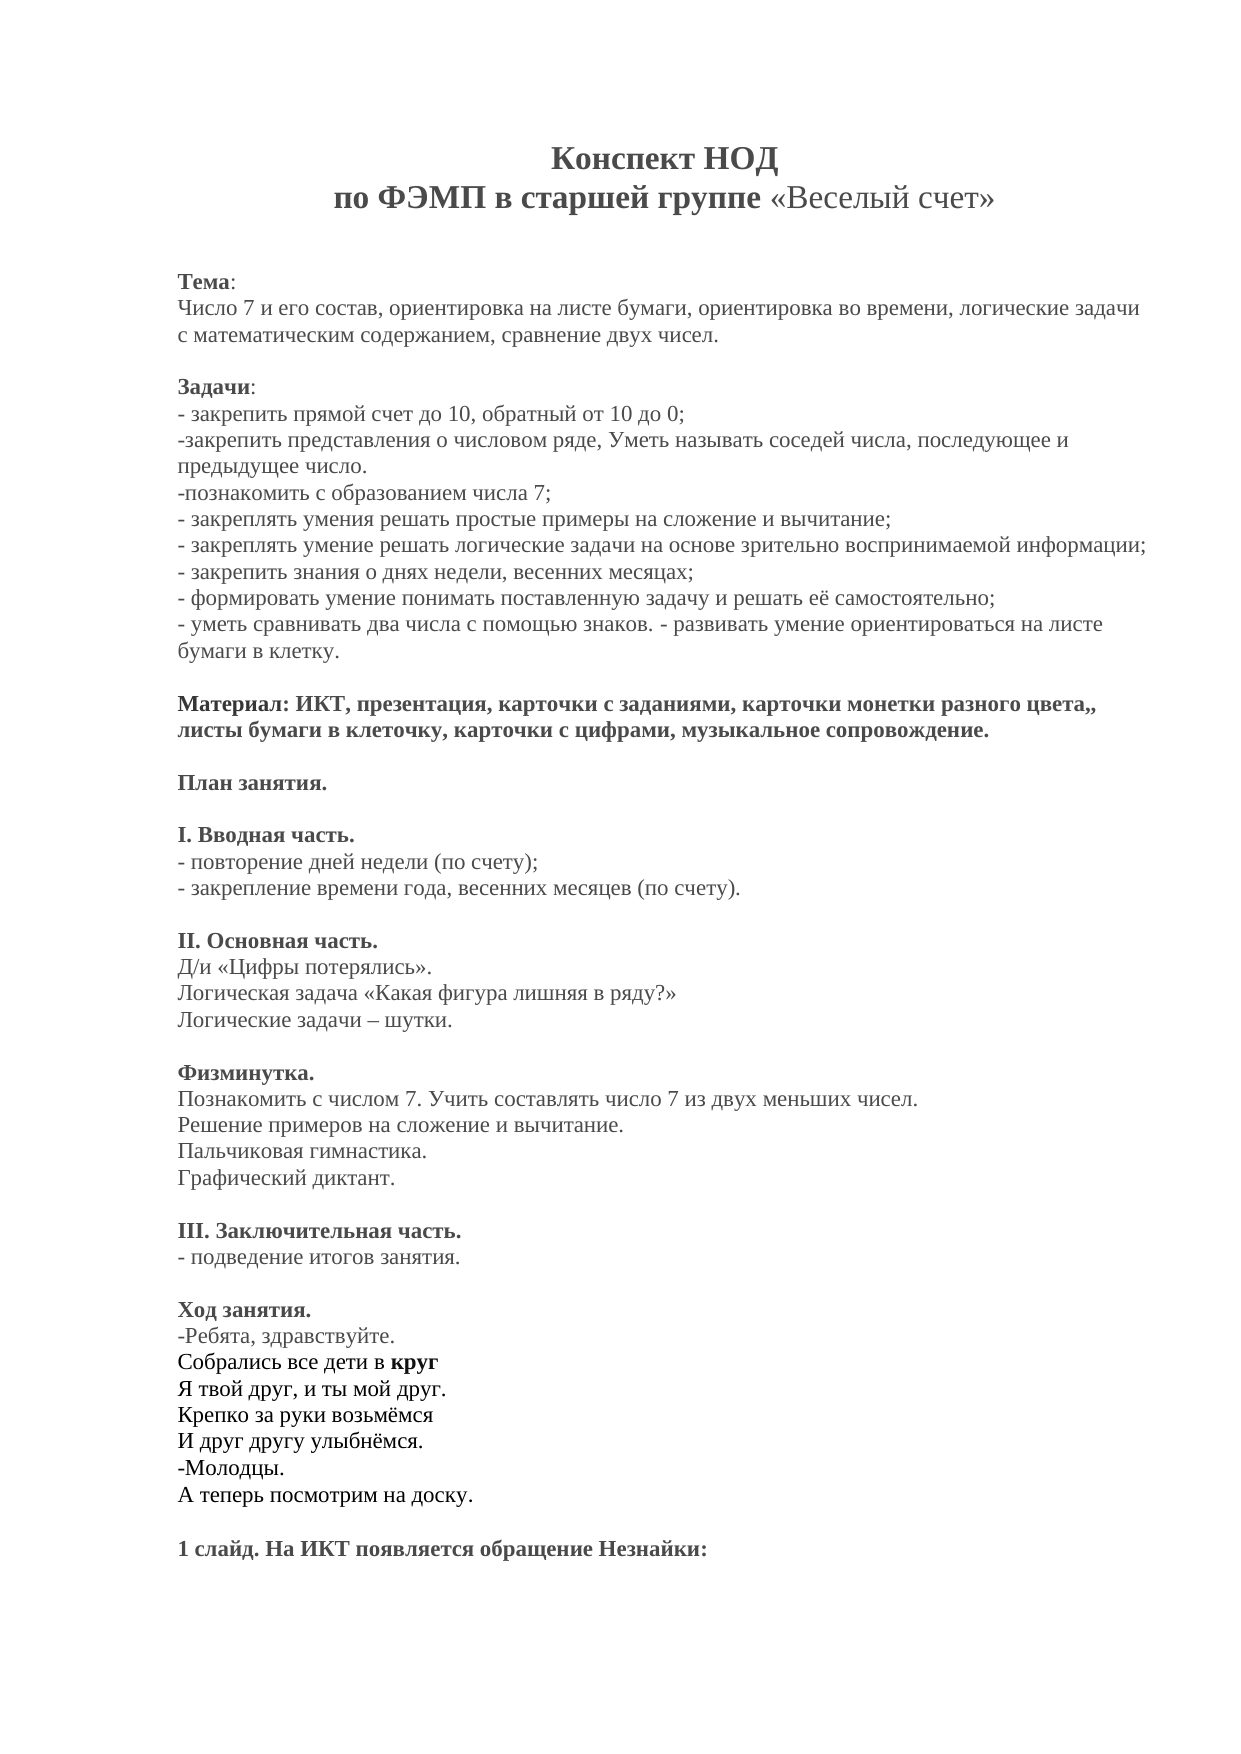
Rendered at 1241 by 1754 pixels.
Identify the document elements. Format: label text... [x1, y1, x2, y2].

text Собрались все дети в круг [177, 1348, 1152, 1375]
text - закрепить прямой счет до 10, обратный от 10 до 0; -закрепить представления о числовом ряде, Уметь называть соседей числа, последующее и предыдущее число. [177, 400, 1152, 479]
text Я твой друг, и ты мой друг. [177, 1375, 1152, 1401]
text План занятия. [177, 769, 1152, 795]
text - закреплять умения решать простые примеры на сложение и вычитание; - закреплять умение решать логические задачи на основе зрительно воспринимаемой информации; - закрепить знания о днях недели, весенних месяцах; - формировать умение понимать поставленную задачу и решать её самостоятельно; - уметь сравнивать два числа с помощью знаков. - развивать умение ориентироваться на листе бумаги в клетку. [177, 505, 1152, 663]
text Решение примеров на сложение и вычитание. [177, 1111, 1152, 1138]
text Материал: ИКТ, презентация, карточки с заданиями, карточки монетки разного цвета,, листы бумаги в клеточку, карточки с цифрами, музыкальное сопровождение. [177, 689, 1152, 742]
text Графический диктант. [177, 1164, 1152, 1190]
text III. Заключительная часть. [177, 1217, 1152, 1243]
text Конспект НОД [177, 138, 1152, 177]
text Логические задачи – шутки. [177, 1006, 1152, 1032]
text Познакомить с числом 7. Учить составлять число 7 из двух меньших чисел. [177, 1085, 1152, 1111]
text по ФЭМП в старшей группе «Веселый счет» [177, 177, 1152, 215]
text Крепко за руки возьмёмся [177, 1401, 1152, 1427]
text -познакомить с образованием числа 7; [177, 479, 1152, 505]
text А теперь посмотрим на доску. [177, 1480, 1152, 1508]
text Задачи: [177, 373, 1152, 400]
text I. Вводная часть. [177, 821, 1152, 848]
text Д/и «Цифры потерялись». [177, 953, 1152, 979]
text Физминутка. [177, 1058, 1152, 1085]
text 1 слайд. На ИКТ появляется обращение Незнайки: [177, 1534, 1152, 1561]
text - повторение дней недели (по счету); - закрепление времени года, весенних месяцев (по счету). [177, 848, 1152, 900]
text Ход занятия. [177, 1296, 1152, 1322]
text Логическая задача «Какая фигура лишняя в ряду?» [177, 979, 1152, 1006]
text Тема: [177, 268, 1152, 294]
text -Молодцы. [177, 1454, 1152, 1480]
text - подведение итогов занятия. [177, 1243, 1152, 1269]
text И друг другу улыбнёмся. [177, 1427, 1152, 1454]
text Пальчиковая гимнастика. [177, 1138, 1152, 1164]
text Число 7 и его состав, ориентировка на листе бумаги, ориентировка во времени, логические задачи с математическим содержанием, сравнение двух чисел. [177, 294, 1152, 347]
text II. Основная часть. [177, 927, 1152, 953]
text -Ребята, здравствуйте. [177, 1322, 1152, 1348]
